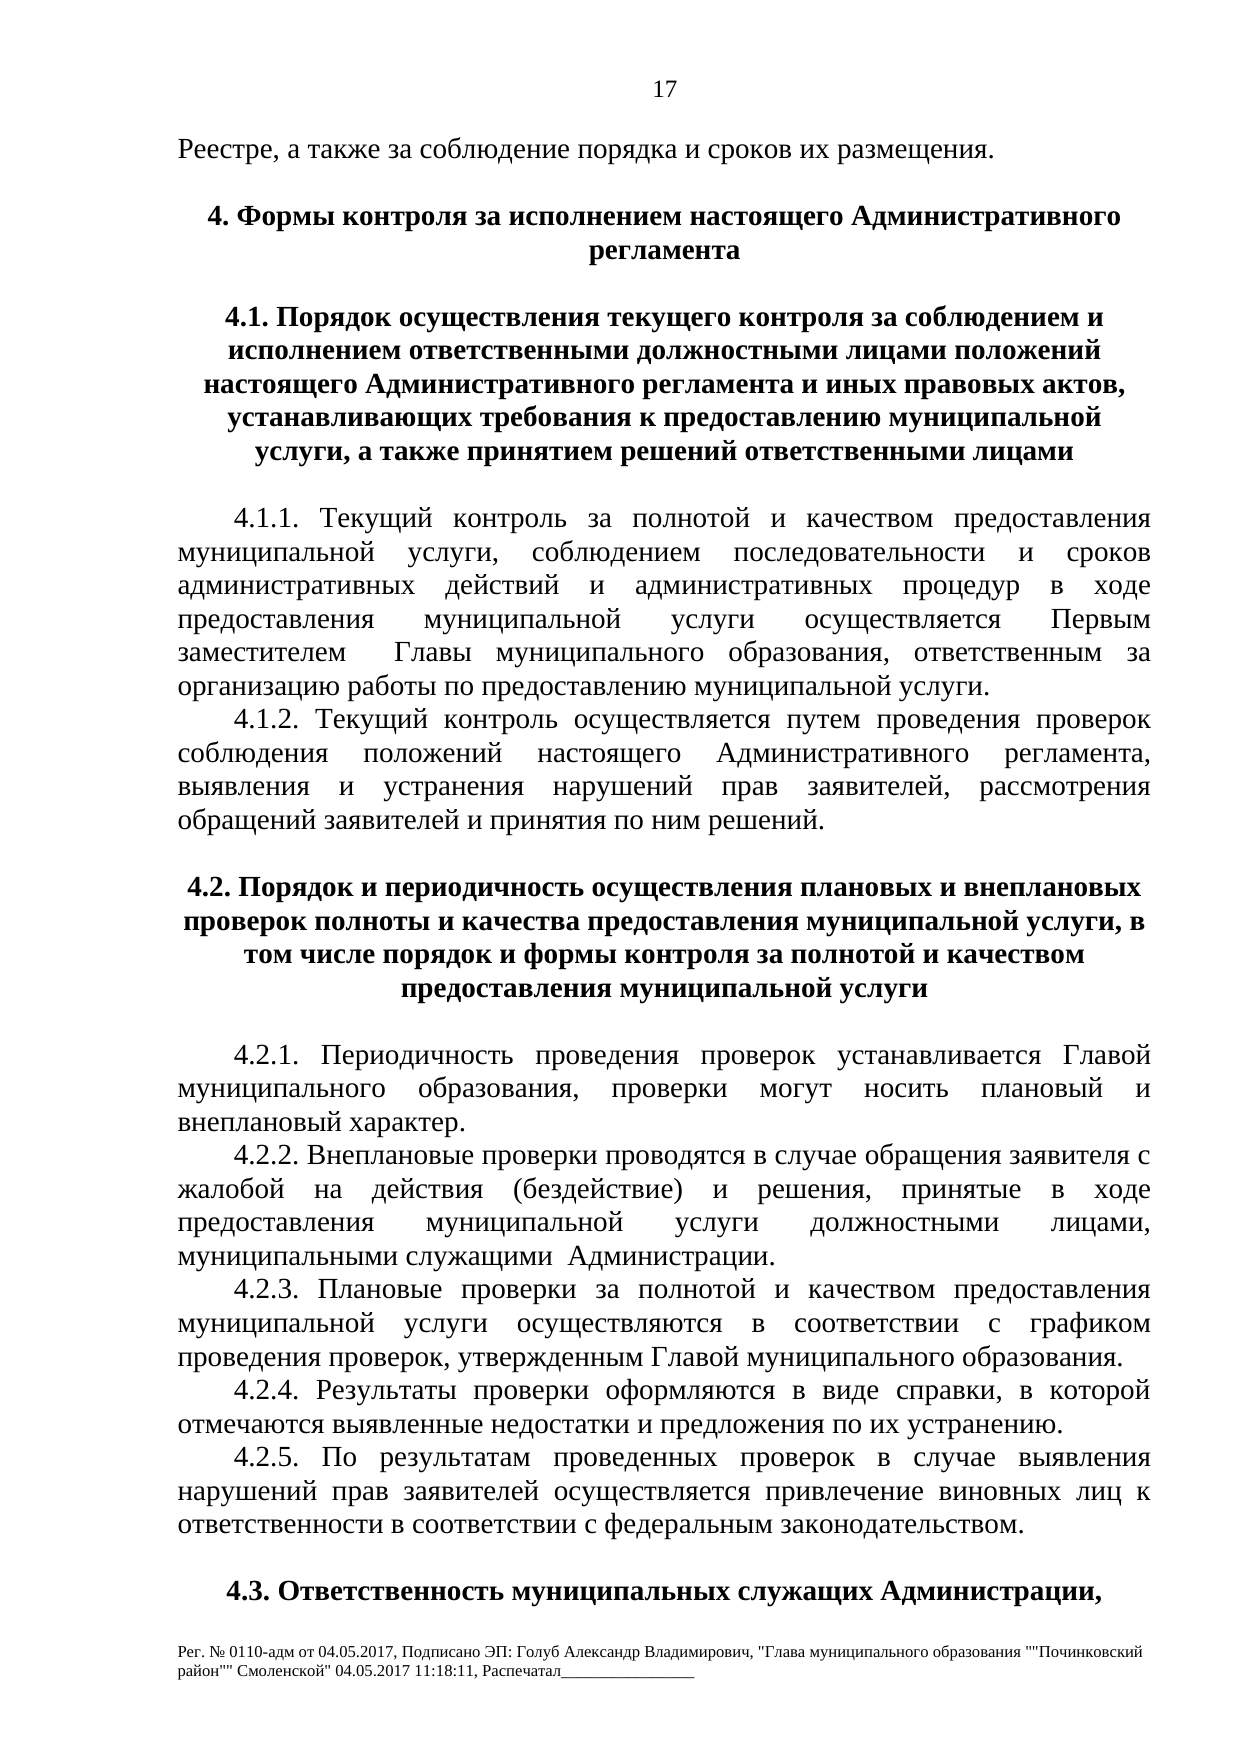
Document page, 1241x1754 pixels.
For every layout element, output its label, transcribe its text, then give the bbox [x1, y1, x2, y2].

text 4.2. Порядок и периодичность осуществления плановых и внеплановых проверок полноты и качества предоставления муниципальной услуги, в том числе порядок и формы контроля за полнотой и качеством предоставления муниципальной услуги [177, 869, 1152, 1003]
text 4.2.3. Плановые проверки за полнотой и качеством предоставления муниципальной услуги осуществляются в соответствии с графиком проведения проверок, утвержденным Главой муниципального образования. [177, 1272, 1152, 1372]
text 4.1.1. Текущий контроль за полнотой и качеством предоставления муниципальной услуги, соблюдением последовательности и сроков административных действий и административных процедур в ходе предоставления муниципальной услуги осуществляется Первым заместителем Главы муниципального образования, ответственным за организацию работы по предоставлению муниципальной услуги. [177, 500, 1152, 701]
text 4.2.5. По результатам проведенных проверок в случае выявления нарушений прав заявителей осуществляется привлечение виновных лиц к ответственности в соответствии с федеральным законодательством. [177, 1439, 1152, 1540]
text 4.2.1. Периодичность проведения проверок устанавливается Главой муниципального образования, проверки могут носить плановый и внеплановый характер. [177, 1037, 1152, 1137]
text 4.1. Порядок осуществления текущего контроля за соблюдением и исполнением ответственными должностными лицами положений настоящего Административного регламента и иных правовых актов, устанавливающих требования к предоставлению муниципальной услуги, а также принятием решений ответственными лицами [177, 299, 1152, 467]
text 4.1.2. Текущий контроль осуществляется путем проведения проверок соблюдения положений настоящего Административного регламента, выявления и устранения нарушений прав заявителей, рассмотрения обращений заявителей и принятия по ним решений. [177, 701, 1152, 836]
text 4.2.2. Внеплановые проверки проводятся в случае обращения заявителя с жалобой на действия (бездействие) и решения, принятые в ходе предоставления муниципальной услуги должностными лицами, муниципальными служащими Администрации. [177, 1137, 1152, 1272]
text 4. Формы контроля за исполнением настоящего Административного регламента [177, 198, 1152, 265]
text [177, 1573, 1152, 1607]
text 4.2.4. Результаты проверки оформляются в виде справки, в которой отмечаются выявленные недостатки и предложения по их устранению. [177, 1372, 1152, 1439]
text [177, 131, 1152, 165]
